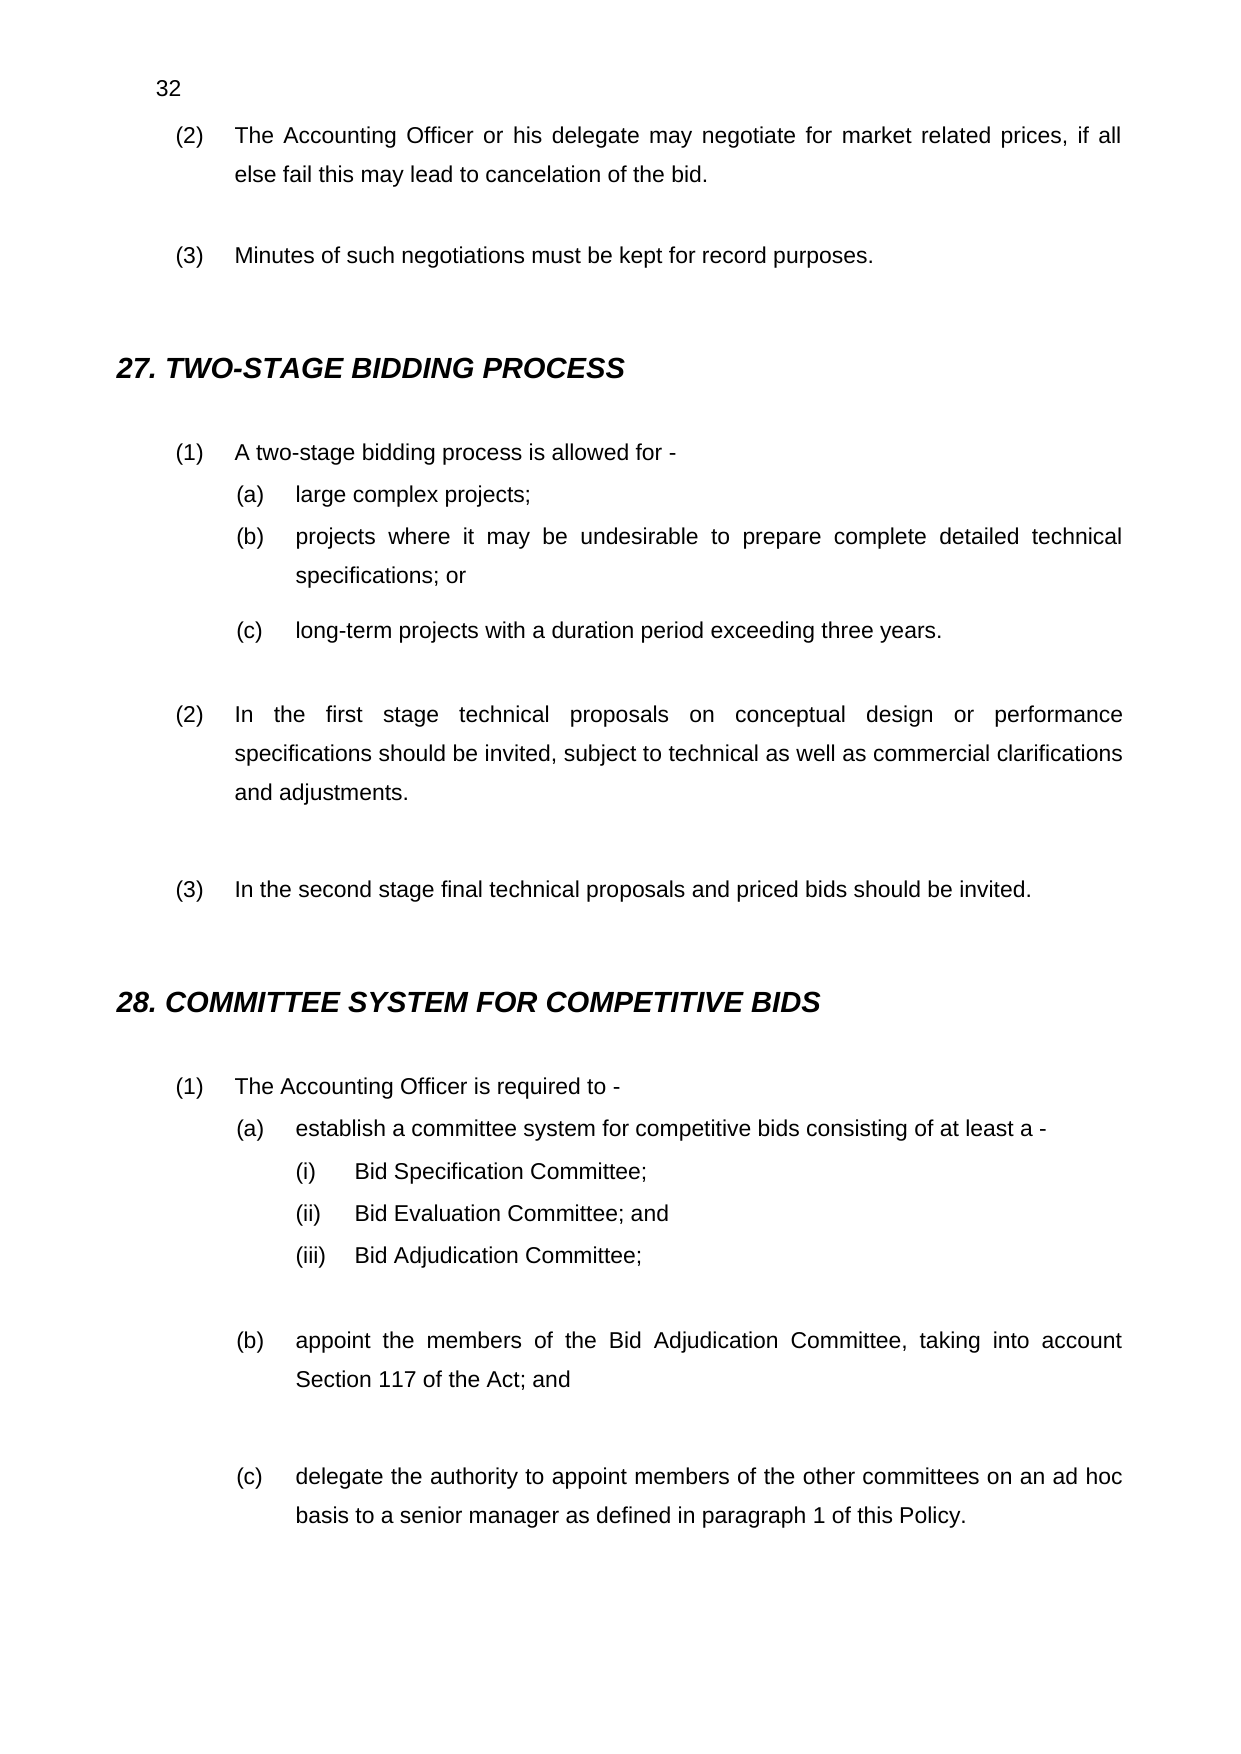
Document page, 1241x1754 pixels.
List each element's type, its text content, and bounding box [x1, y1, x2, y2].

list Minutes of such negotiations must be kept for record purposes. [175, 242, 1123, 268]
subtitle 27. TWO-STAGE BIDDING PROCESS [116, 352, 1124, 385]
list The Accounting Officer is required to - [175, 1073, 1123, 1099]
list appoint the members of the Bid Adjudication Committee, taking into account Section 117 of the Act; and [236, 1327, 1123, 1392]
list In the first stage technical proposals on conceptual design or performance specifications should be invited, subject to technical as well as commercial clarifications and adjustments. [175, 701, 1123, 805]
list projects where it may be undesirable to prepare complete detailed technical specifications; or [236, 523, 1123, 588]
list long-term projects with a duration period exceeding three years. [236, 617, 1123, 643]
list Bid Specification Committee; [295, 1158, 1123, 1184]
list Bid Evaluation Committee; and [295, 1200, 1123, 1226]
list A two-stage bidding process is allowed for - [175, 439, 1123, 465]
list Bid Adjudication Committee; [295, 1242, 1123, 1269]
list In the second stage final technical proposals and priced bids should be invited. [175, 876, 1123, 902]
subtitle 28. COMMITTEE SYSTEM FOR COMPETITIVE BIDS [116, 987, 1124, 1019]
list The Accounting Officer or his delegate may negotiate for market related prices, if all else fail this may lead to cancelation of the bid. [175, 122, 1123, 187]
list large complex projects; [236, 481, 1123, 507]
list delegate the authority to appoint members of the other committees on an ad hoc basis to a senior manager as defined in paragraph 1 of this Policy. [236, 1463, 1123, 1528]
list establish a committee system for competitive bids consisting of at least a - [236, 1115, 1123, 1142]
